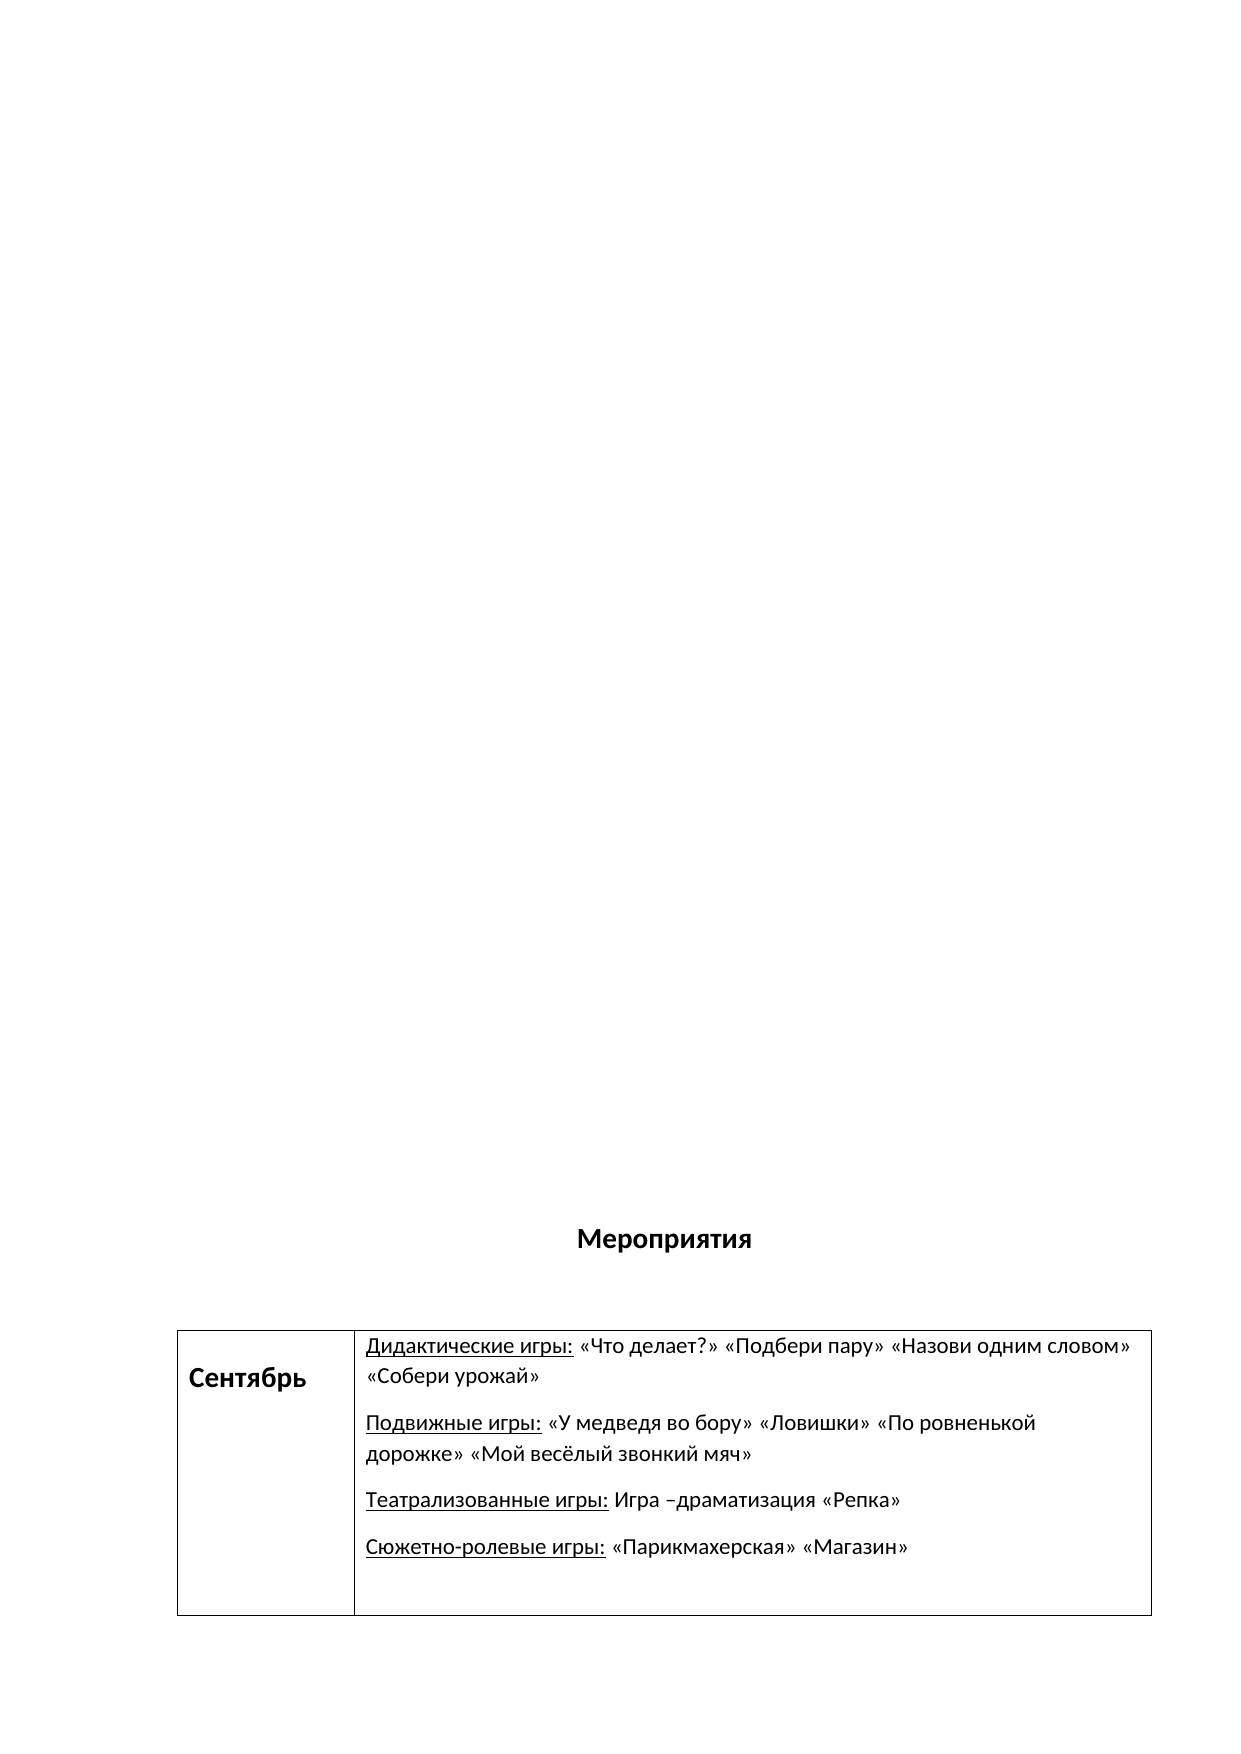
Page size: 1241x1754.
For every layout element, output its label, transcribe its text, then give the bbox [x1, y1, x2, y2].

table_header Дидактические игры: «Что делает?» «Подбери пару» «Назови одним словом» «Собери урожай» Подвижные игры: «У медведя во бору» «Ловишки» «По ровненькой дорожке» «Мой весёлый звонкий мяч» Театрализованные игры: Игра –драматизация «Репка» Сюжетно-ролевые игры: «Парикмахерская» «Магазин» [355, 1331, 1151, 1615]
table_header Сентябрь [178, 1331, 354, 1615]
text Мероприятия [177, 1220, 1152, 1256]
